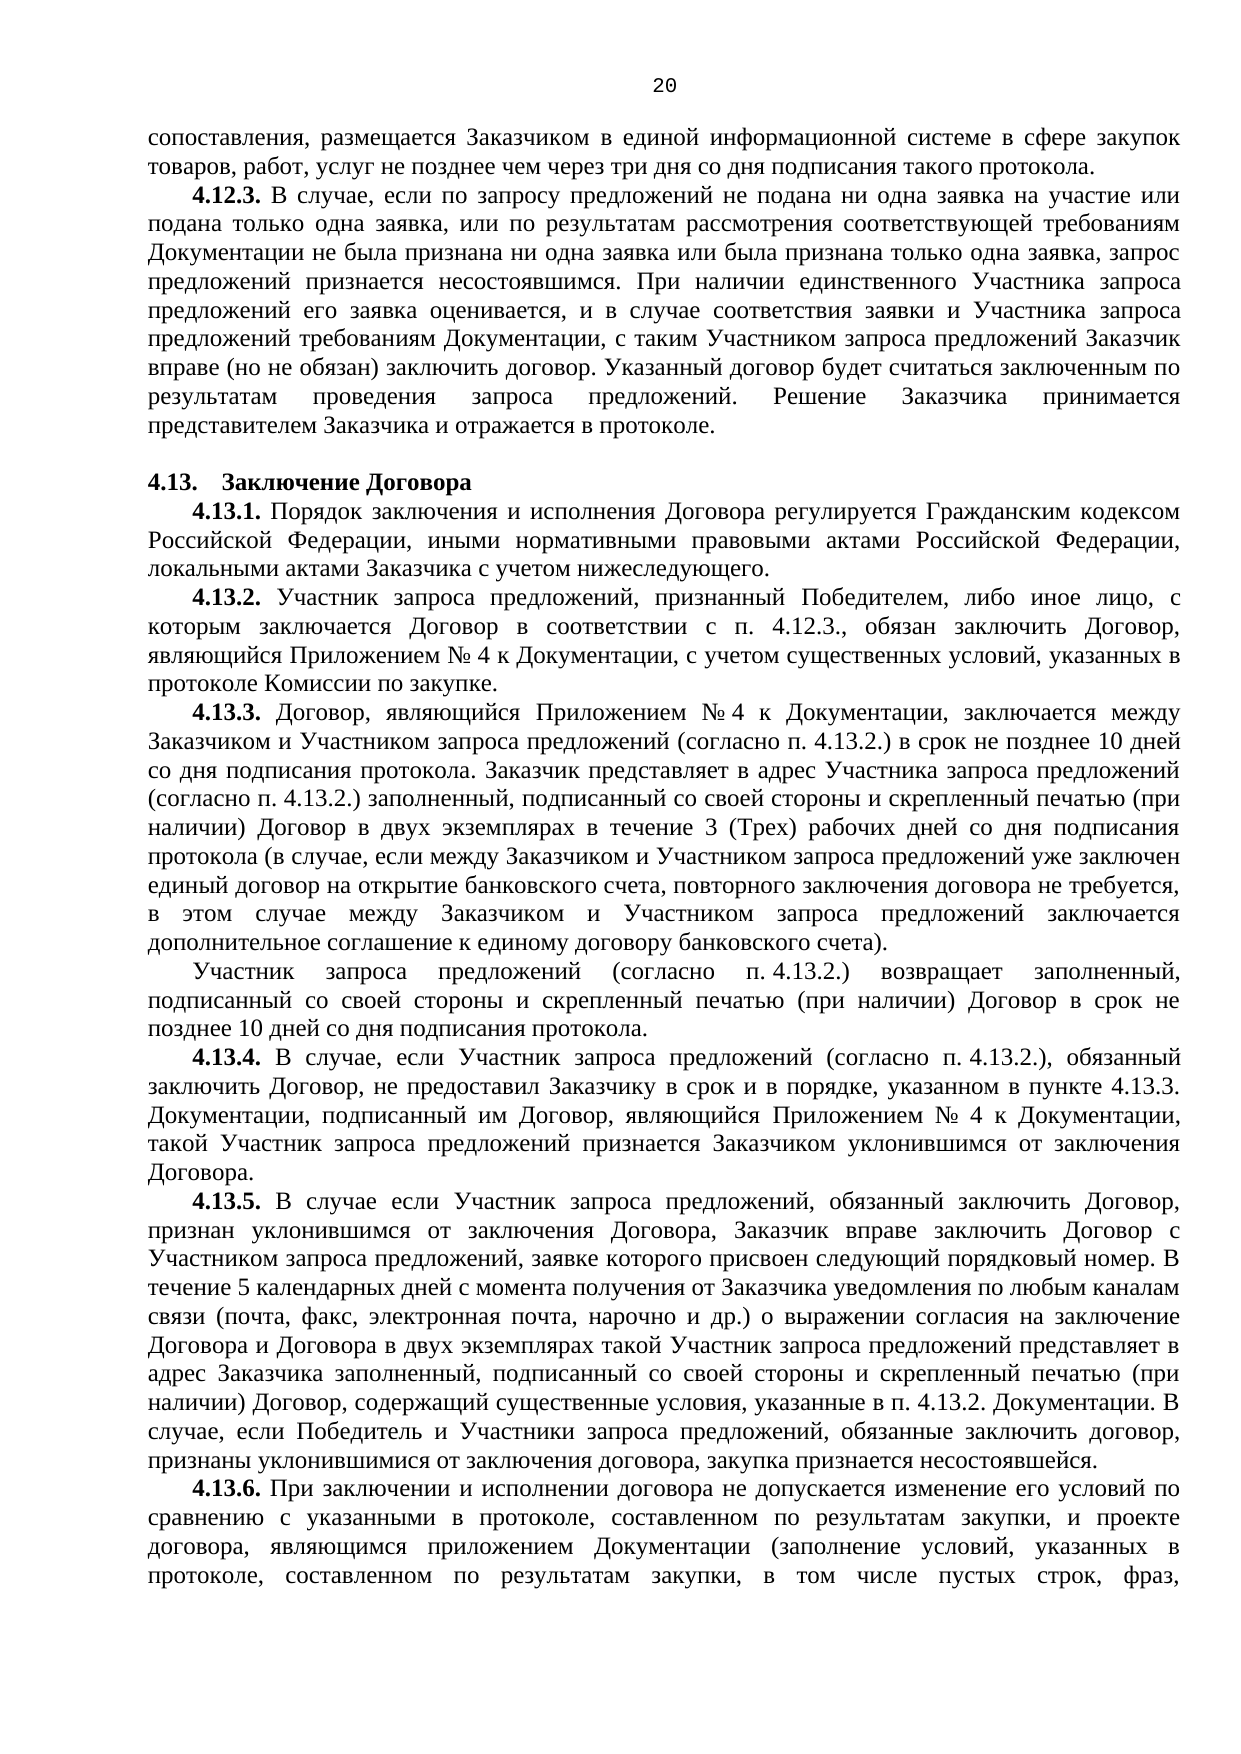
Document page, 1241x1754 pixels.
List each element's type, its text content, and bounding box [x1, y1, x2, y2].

text 4.12.3. В случае, если по запросу предложений не подана ни одна заявка на участие или подана только одна заявка, или по результатам рассмотрения соответствующей требованиям Документации не была признана ни одна заявка или была признана только одна заявка, запрос предложений признается несостоявшимся. При наличии единственного Участника запроса предложений его заявка оценивается, и в случае соответствия заявки и Участника запроса предложений требованиям Документации, с таким Участником запроса предложений Заказчик вправе (но не обязан) заключить договор. Указанный договор будет считаться заключенным по результатам проведения запроса предложений. Решение Заказчика принимается представителем Заказчика и отражается в протоколе. [148, 180, 1181, 438]
text 4.13.2. Участник запроса предложений, признанный Победителем, либо иное лицо, с которым заключается Договор в соответствии с п. 4.12.3., обязан заключить Договор, являющийся Приложением № 4 к Документации, с учетом существенных условий, указанных в протоколе Комиссии по закупке. [148, 582, 1181, 697]
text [148, 122, 1181, 180]
text 4.13.1. Порядок заключения и исполнения Договора регулируется Гражданским кодексом Российской Федерации, иными нормативными правовыми актами Российской Федерации, локальными актами Заказчика с учетом нижеследующего. [148, 496, 1181, 582]
text 4.13.5. В случае если Участник запроса предложений, обязанный заключить Договор, признан уклонившимся от заключения Договора, Заказчик вправе заключить Договор с Участником запроса предложений, заявке которого присвоен следующий порядковый номер. В течение 5 календарных дней с момента получения от Заказчика уведомления по любым каналам связи (почта, факс, электронная почта, нарочно и др.) о выражении согласия на заключение Договора и Договора в двух экземплярах такой Участник запроса предложений представляет в адрес Заказчика заполненный, подписанный со своей стороны и скрепленный печатью (при наличии) Договор, содержащий существенные условия, указанные в п. 4.13.2. Документации. В случае, если Победитель и Участники запроса предложений, обязанные заключить договор, признаны уклонившимися от заключения договора, закупка признается несостоявшейся. [148, 1186, 1181, 1473]
text 4.13.4. В случае, если Участник запроса предложений (согласно п. 4.13.2.), обязанный заключить Договор, не предоставил Заказчику в срок и в порядке, указанном в пункте 4.13.3. Документации, подписанный им Договор, являющийся Приложением № 4 к Документации, такой Участник запроса предложений признается Заказчиком уклонившимся от заключения Договора. [148, 1042, 1181, 1186]
text 4.13.3. Договор, являющийся Приложением № 4 к Документации, заключается между Заказчиком и Участником запроса предложений (согласно п. 4.13.2.) в срок не позднее 10 дней со дня подписания протокола. Заказчик представляет в адрес Участника запроса предложений (согласно п. 4.13.2.) заполненный, подписанный со своей стороны и скрепленный печатью (при наличии) Договор в двух экземплярах в течение 3 (Трех) рабочих дней со дня подписания протокола (в случае, если между Заказчиком и Участником запроса предложений уже заключен единый договор на открытие банковского счета, повторного заключения договора не требуется, в этом случае между Заказчиком и Участником запроса предложений заключается дополнительное соглашение к единому договору банковского счета). [148, 697, 1181, 956]
text Участник запроса предложений (согласно п. 4.13.2.) возвращает заполненный, подписанный со своей стороны и скрепленный печатью (при наличии) Договор в срок не позднее 10 дней со дня подписания протокола. [148, 956, 1181, 1042]
text 4.13. Заключение Договора [148, 467, 1181, 496]
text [148, 1473, 1181, 1588]
